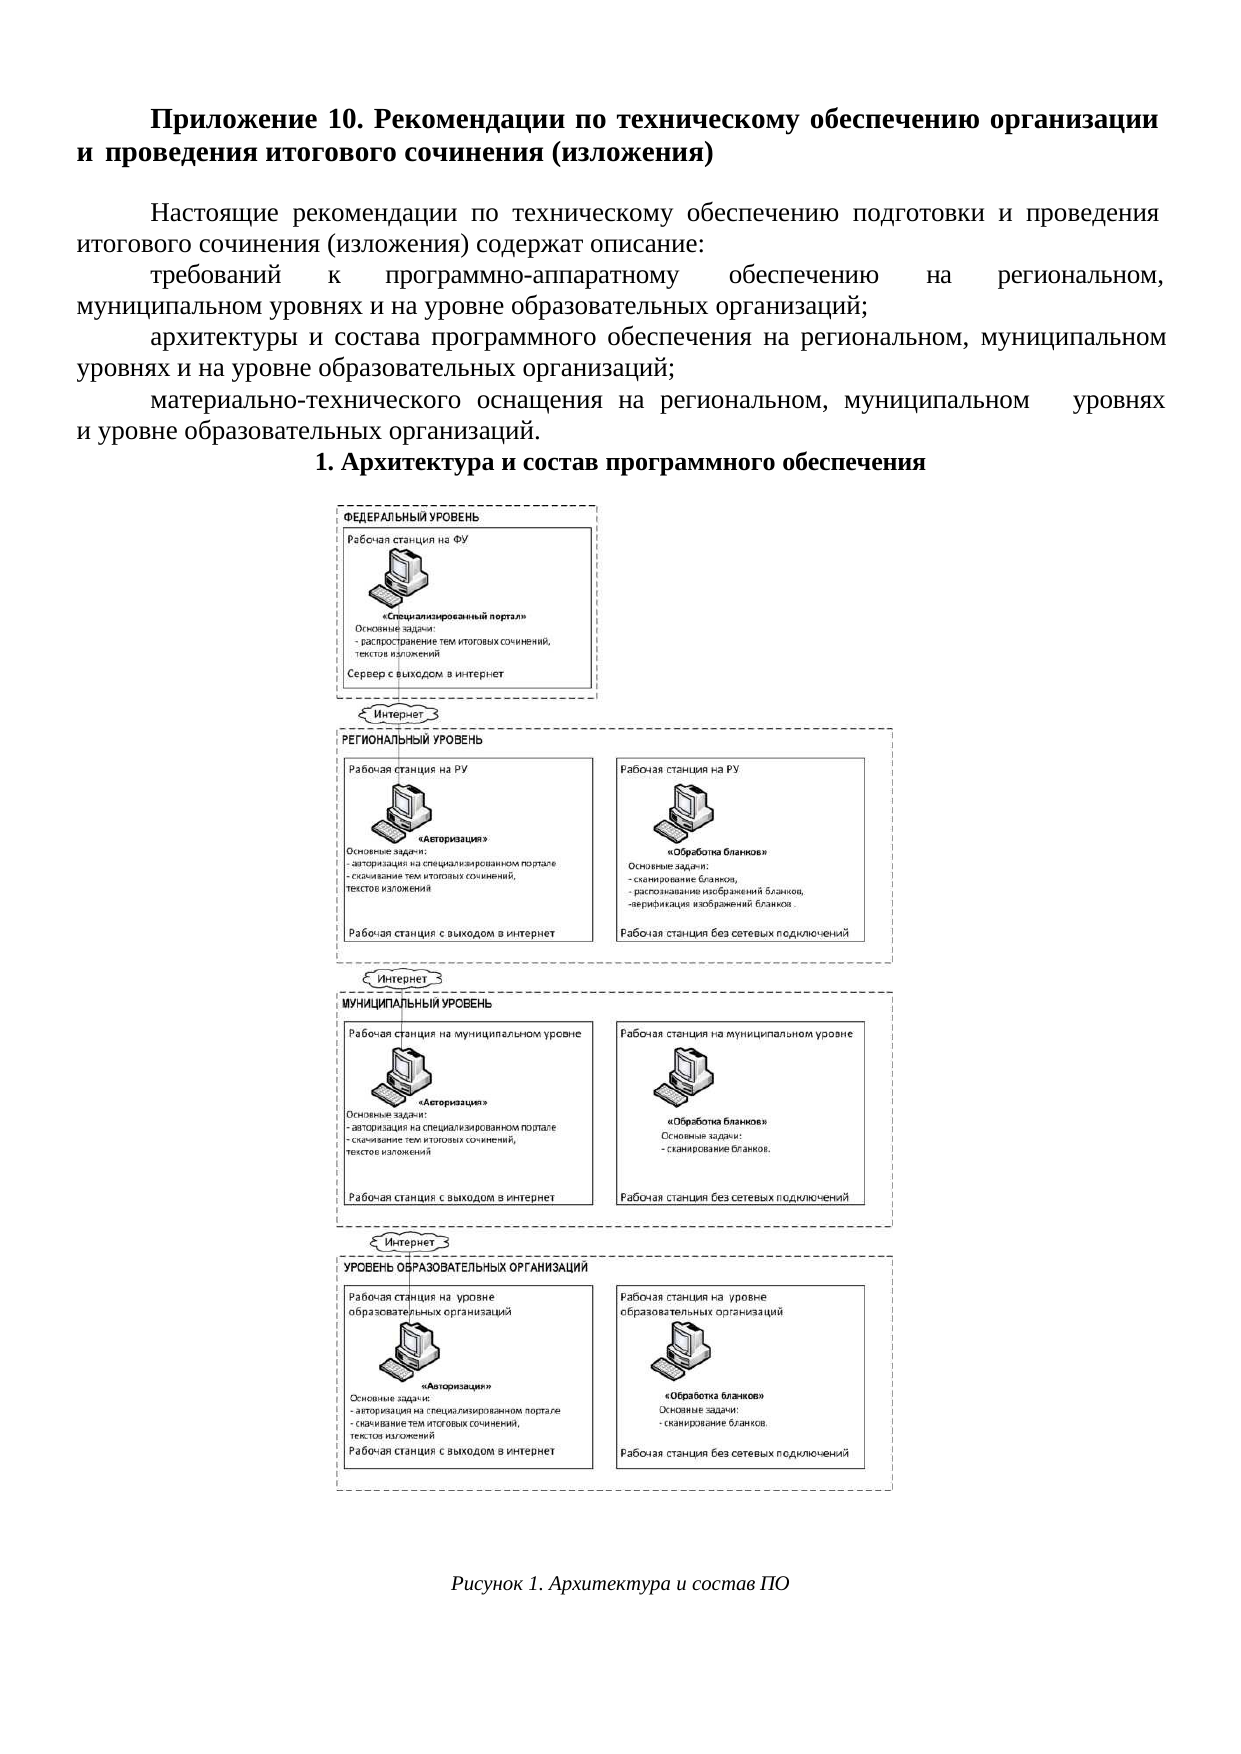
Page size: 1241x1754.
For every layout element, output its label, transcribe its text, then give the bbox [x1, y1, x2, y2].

text архитектуры и состава программного обеспечения на региональном, муниципальном уровнях и на уровне образовательных организаций; [76, 320, 1167, 383]
text материально-технического оснащения на региональном, муниципальном уровнях и уровне образовательных организаций. [76, 383, 1167, 445]
picture [336, 505, 893, 1491]
text требований к программно-аппаратному обеспечению на региональном, муниципальном уровнях и на уровне образовательных организаций; [76, 258, 1166, 320]
text Настоящие рекомендации по техническому обеспечению подготовки и проведения итогового сочинения (изложения) содержат описание: [76, 196, 1160, 258]
text Рисунок 1. Архитектура и состав ПО [93, 1571, 1149, 1595]
text 1. Архитектура и состав программного обеспечения [314, 446, 1181, 476]
subtitle Приложение 10. Рекомендации по техническому обеспечению организации и проведения итогового сочинения (изложения) [76, 101, 1160, 168]
